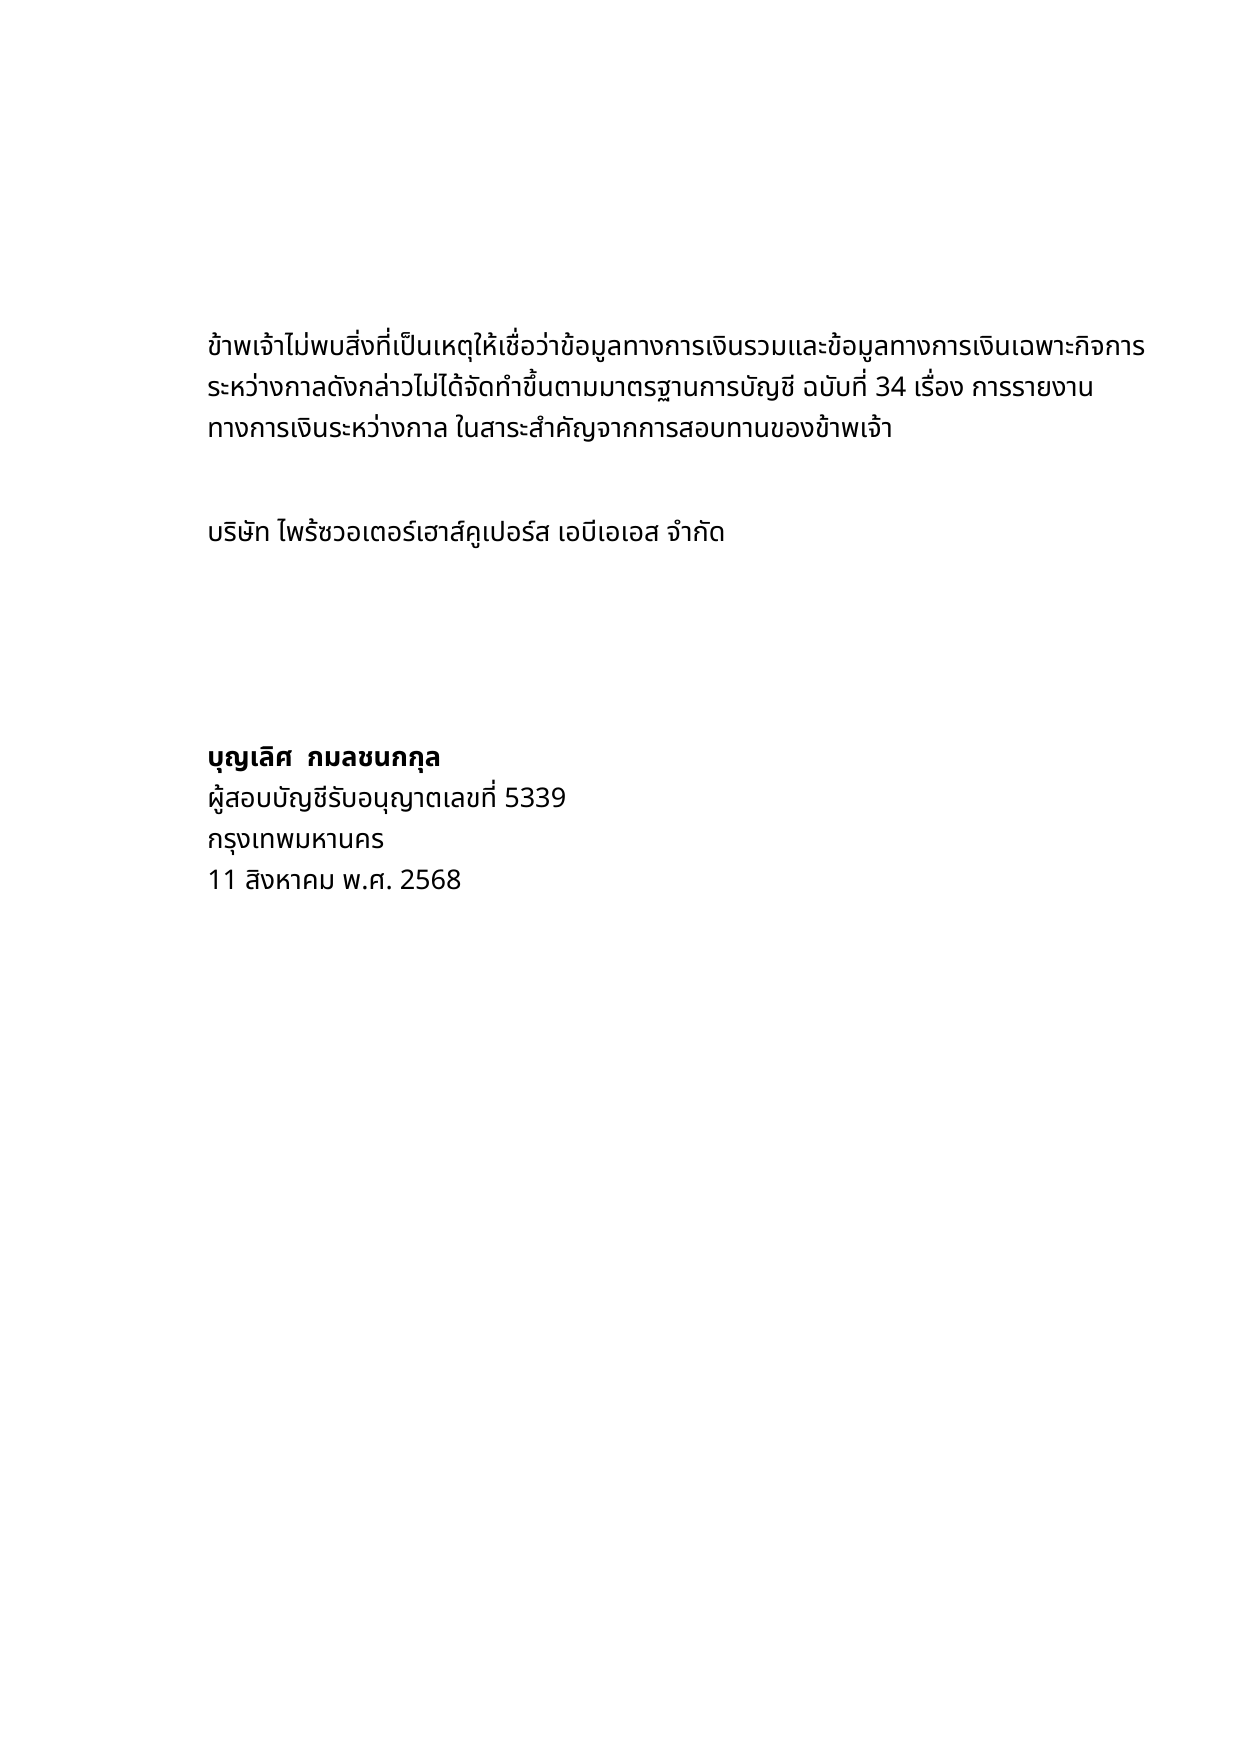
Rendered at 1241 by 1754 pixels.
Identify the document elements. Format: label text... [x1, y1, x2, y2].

text ข้าพเจ้าไม่พบสิ่งที่เป็นเหตุให้เชื่อว่าข้อมูลทางการเงินรวมและข้อมูลทางการเงินเฉพาะกิจการระหว่างกาลดังกล่าวไม่ได้จัดทำขึ้นตามมาตรฐานการบัญชี ฉบับที่ 34 เรื่อง การรายงานทางการเงินระหว่างกาล ในสาระสำคัญจากการสอบทานของข้าพเจ้า [207, 327, 1165, 450]
text บุญเลิศ กมลชนกกุล [207, 738, 1165, 779]
text กรุงเทพมหานคร [207, 820, 1165, 861]
text บริษัท ไพร้ซวอเตอร์เฮาส์คูเปอร์ส เอบีเอเอส จำกัด [207, 512, 1165, 553]
text 11 สิงหาคม พ.ศ. 2568 [207, 861, 1165, 902]
text ผู้สอบบัญชีรับอนุญาตเลขที่ 5339 [207, 779, 1165, 820]
